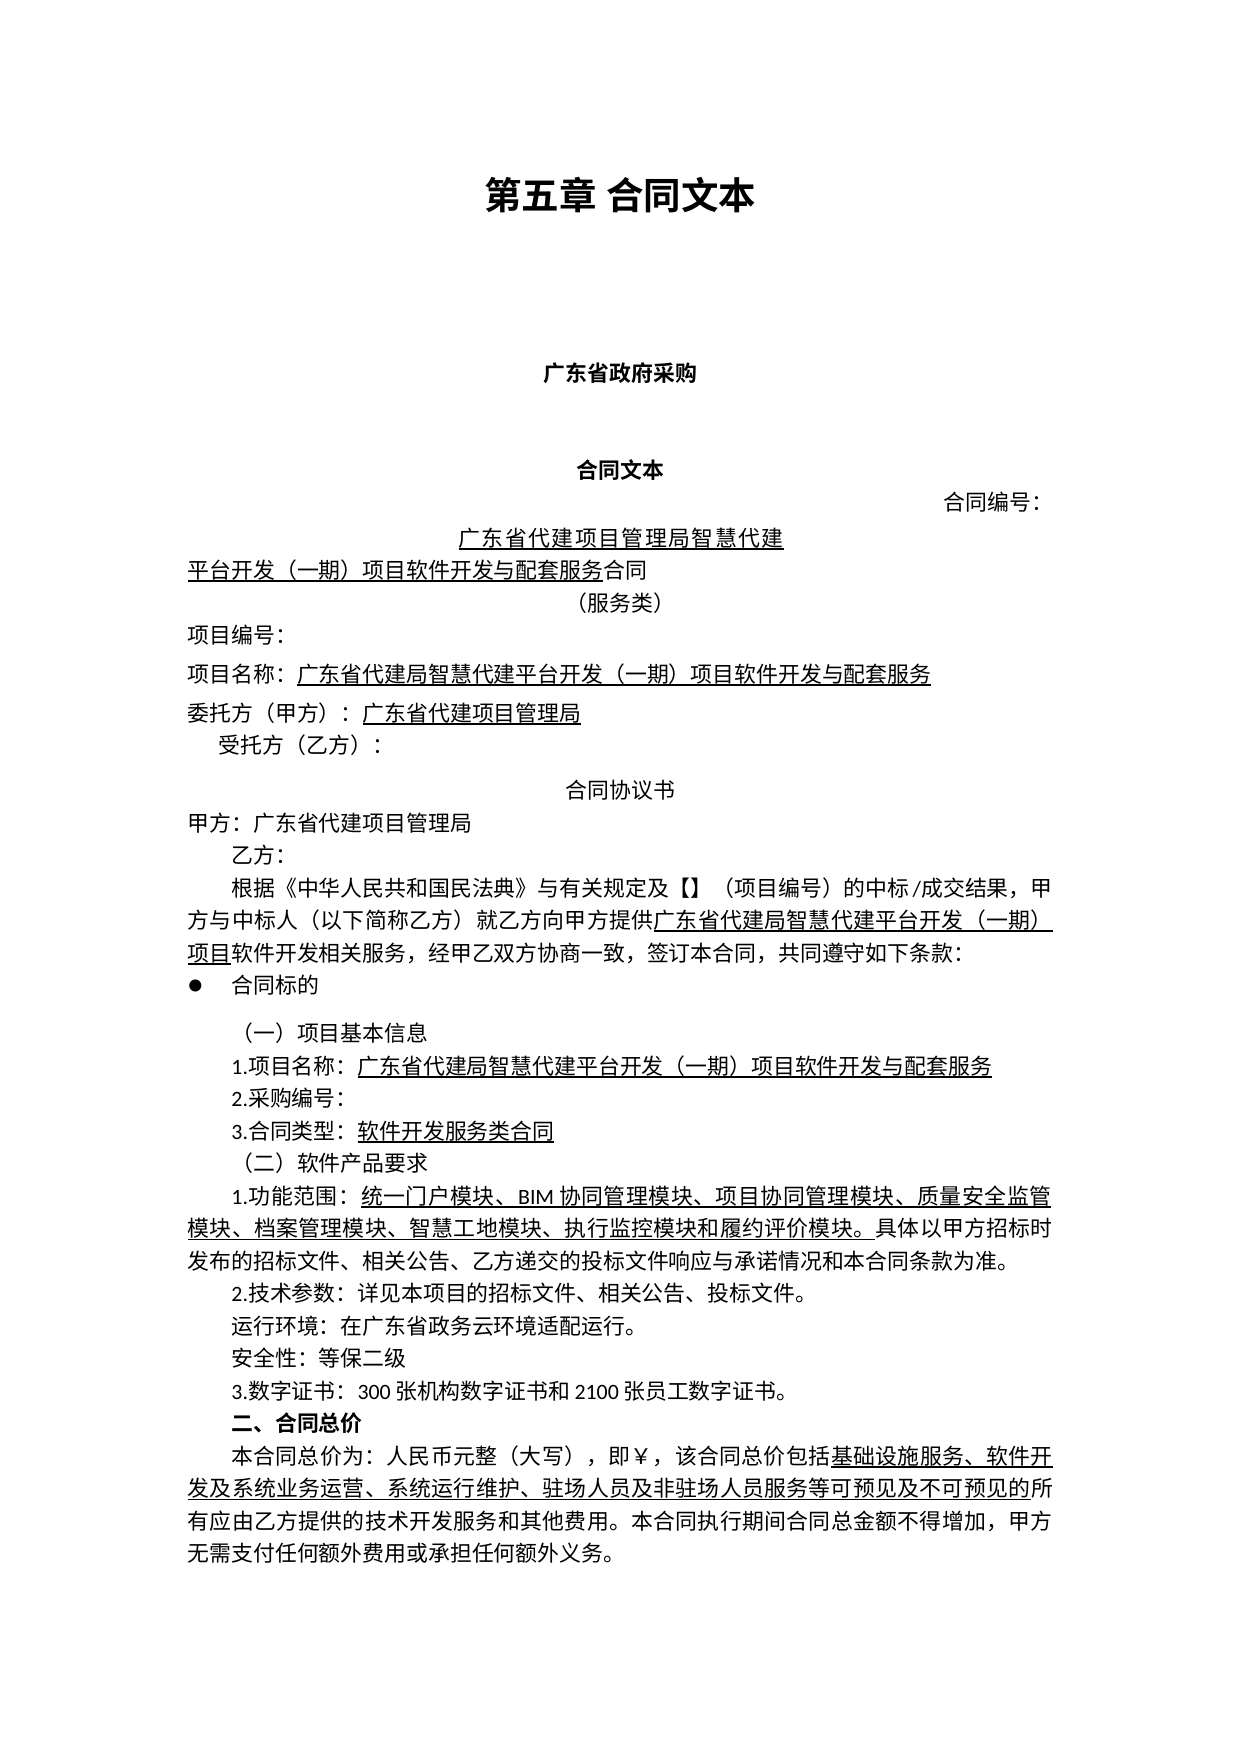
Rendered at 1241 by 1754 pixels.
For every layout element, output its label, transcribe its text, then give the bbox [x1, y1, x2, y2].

text （一）项目基本信息 [187, 1017, 1053, 1049]
text 项目名称：广东省代建局智慧代建平台开发（一期）项目软件开发与配套服务 [187, 658, 1053, 690]
text 1.功能范围：统一门户模块、BIM协同管理模块、项目协同管理模块、质量安全监管模块、档案管理模块、智慧工地模块、执行监控模块和履约评价模块。具体以甲方招标时发布的招标文件、相关公告、乙方递交的投标文件响应与承诺情况和本合同条款为准。 [187, 1179, 1053, 1277]
text 本合同总价为：人民币元整（大写），即￥，该合同总价包括基础设施服务、软件开发及系统业务运营、系统运行维护、驻场人员及非驻场人员服务等可预见及不可预见的所有应由乙方提供的技术开发服务和其他费用。本合同执行期间合同总金额不得增加，甲方无需支付任何额外费用或承担任何额外义务。 [187, 1439, 1053, 1569]
text 项目编号： [187, 619, 1053, 651]
list 合同标的 [187, 969, 1053, 1001]
text 乙方： [187, 839, 1053, 871]
text 1.项目名称：广东省代建局智慧代建平台开发（一期）项目软件开发与配套服务 [187, 1049, 1053, 1082]
text 合同协议书 [187, 774, 1053, 806]
text （服务类） [187, 586, 1053, 619]
text 2.技术参数：详见本项目的招标文件、相关公告、投标文件。 [187, 1277, 1053, 1309]
text 根据《中华人民共和国民法典》与有关规定及【】（项目编号）的中标/成交结果，甲方与中标人（以下简称乙方）就乙方向甲方提供广东省代建局智慧代建平台开发（一期）项目软件开发相关服务，经甲乙双方协商一致，签订本合同，共同遵守如下条款： [187, 871, 1053, 969]
text 2.采购编号： [187, 1082, 1053, 1114]
text 安全性：等保二级 [187, 1342, 1053, 1374]
text 合同编号： [187, 486, 1053, 518]
text 3.合同类型：软件开发服务类合同 [187, 1114, 1053, 1147]
text 3.数字证书：300张机构数字证书和2100张员工数字证书。 [187, 1374, 1053, 1407]
text 合同文本 [187, 453, 1053, 486]
text 运行环境：在广东省政务云环境适配运行。 [187, 1309, 1053, 1342]
text 第五章 合同文本 [187, 162, 1053, 227]
text 广东省代建项目管理局智慧代建平台开发（一期）项目软件开发与配套服务合同 [187, 521, 784, 586]
text 甲方：广东省代建项目管理局 [187, 806, 1053, 839]
text 受托方（乙方）： [219, 729, 1053, 761]
text 委托方（甲方）：广东省代建项目管理局 [187, 696, 1053, 729]
text 广东省政府采购 [187, 357, 1053, 389]
text （二）软件产品要求 [187, 1147, 1053, 1179]
text 二、合同总价 [187, 1407, 1053, 1439]
